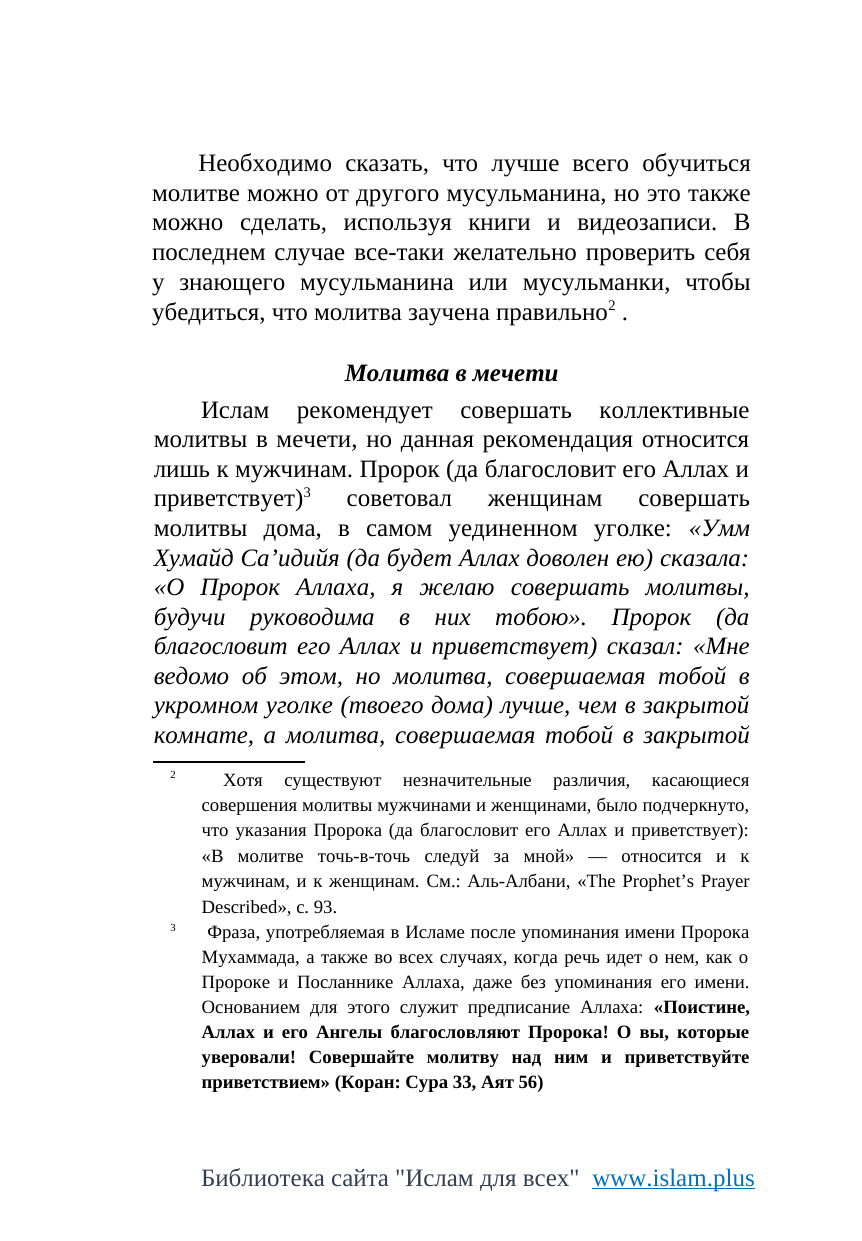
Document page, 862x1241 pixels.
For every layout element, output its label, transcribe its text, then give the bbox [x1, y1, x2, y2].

subtitle Молитва в мечети [153, 358, 750, 387]
text Ислам рекомендует совершать коллективные молитвы в мечети, но данная рекомендация относится лишь к мужчинам. Пророк (да благословит его Аллах и приветствует) советовал женщинам совершать молитвы дома, в самом уединенном уголке: «Умм Хумайд Са’идийя (да будет Аллах доволен ею) сказала: «О Пророк Аллаха, я желаю совершать молитвы, будучи руководима в них тобою». Пророк (да благословит его Аллах и приветствует) сказал: «Мне ведомо об этом, но молитва, совершаемая тобой в укромном уголке (твоего дома) лучше, чем в закрытой комнате, а молитва, совершаемая тобой в закрытой комнате, лучше, чем если бы ты совершала ее во дворике своего дома; но молитва, совершаемая тобой во дворике твоего дома, лучше, чем если бы ты совершала ее в близлежащей мечети, а совершение ее тобой в близлежащей мечети лучше, чем в самой большой мечети города» (Имам Ахмад, Ат-Табарани; подобный Хадис приводится и Абу Даудом). [153, 395, 750, 749]
text Необходимо сказать, что лучше всего обучиться молитве можно от другого мусульманина, но это также можно сделать, используя книги и видеозаписи. В последнем случае все-таки желательно проверить себя у знающего мусульманина или мусульманки, чтобы убедиться, что молитва заучена правильно . [152, 148, 751, 326]
